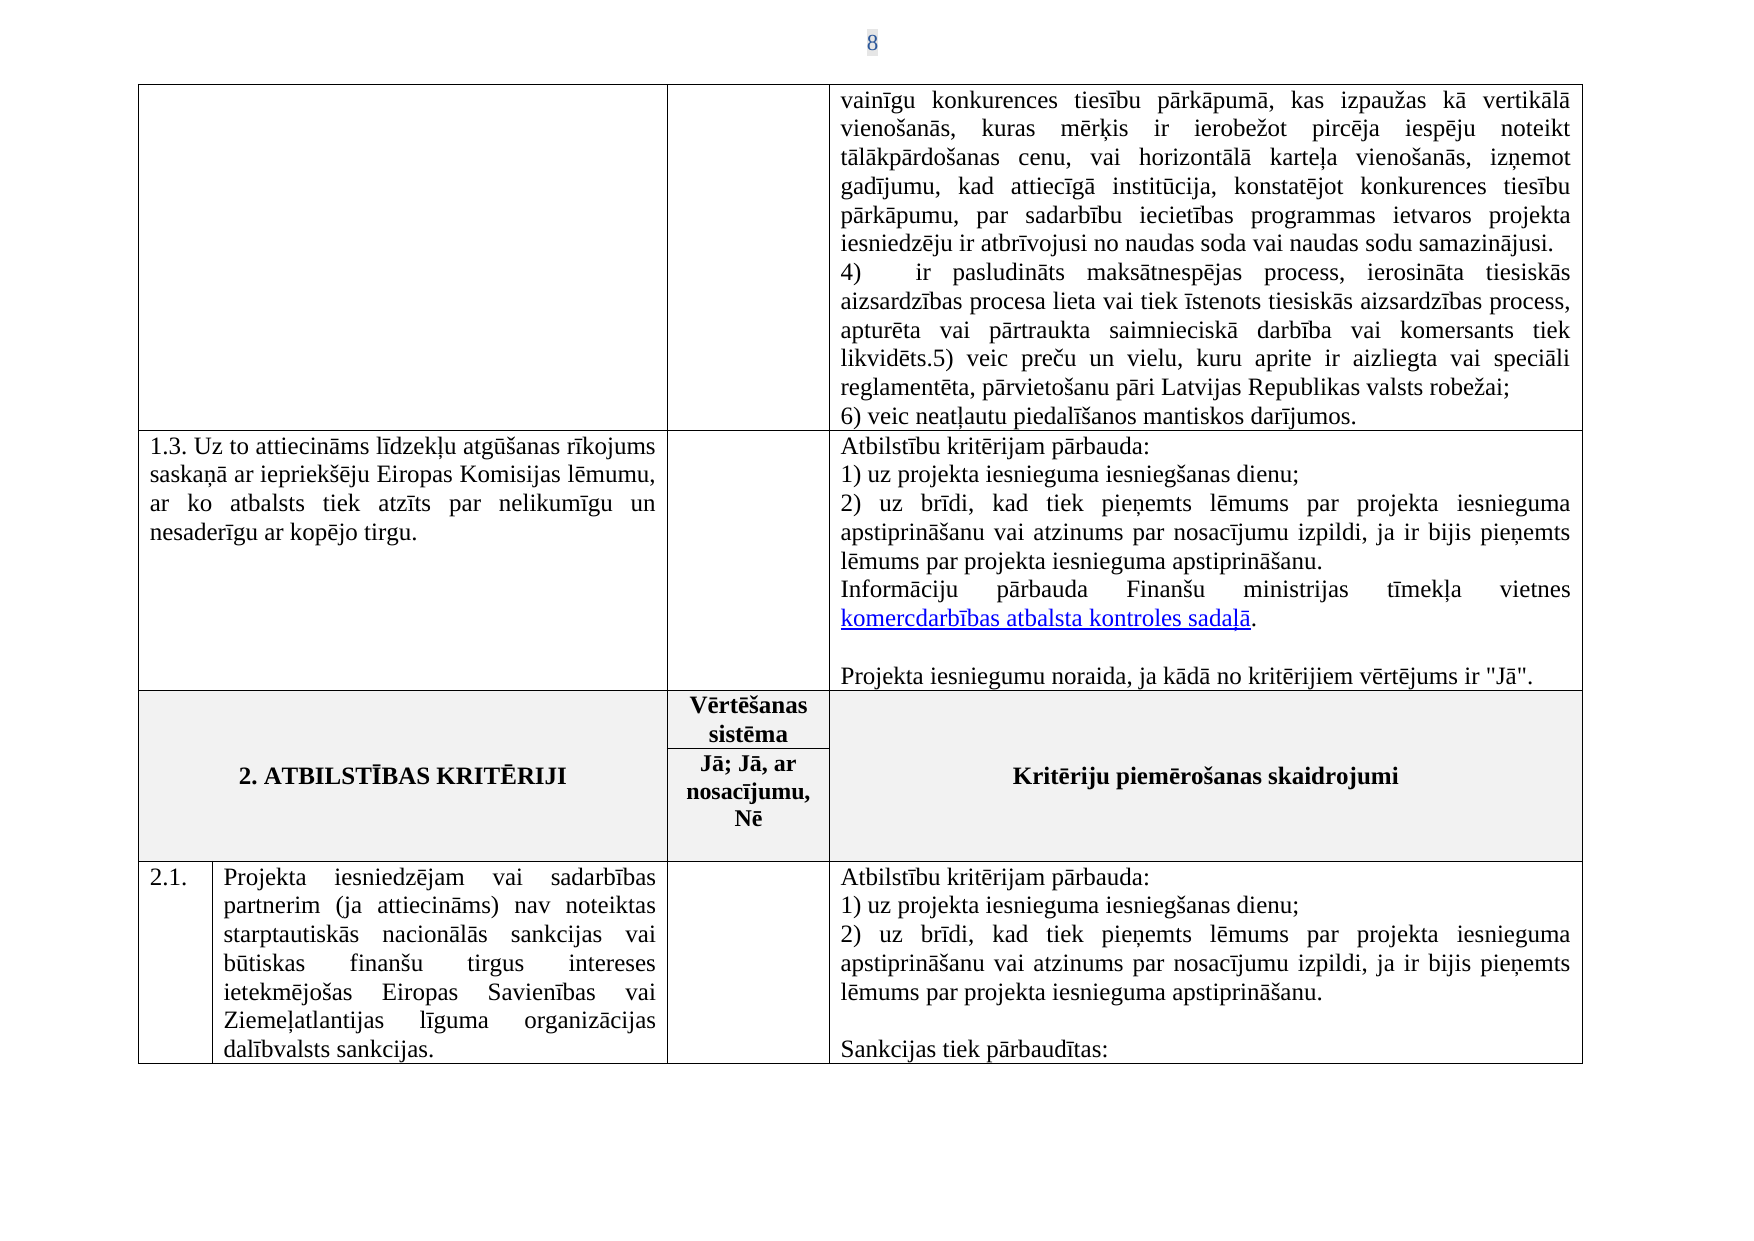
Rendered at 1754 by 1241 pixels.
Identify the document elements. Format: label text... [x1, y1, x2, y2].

table_cell 1.3. Uz to attiecināms līdzekļu atgūšanas rīkojums saskaņā ar iepriekšēju Eiropas Komisijas lēmumu, ar ko atbalsts tiek atzīts par nelikumīgu un nesaderīgu ar kopējo tirgu. [139, 431, 667, 689]
table_cell Kritēriju piemērošanas skaidrojumi [830, 691, 1582, 861]
table_cell [668, 431, 829, 689]
table_cell 2. ATBILSTĪBAS KRITĒRIJI [139, 691, 667, 861]
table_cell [139, 85, 667, 430]
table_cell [830, 862, 1582, 1063]
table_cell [213, 862, 667, 1063]
table_cell 2.1. [139, 862, 212, 1063]
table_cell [830, 85, 1582, 430]
table_cell Atbilstību kritērijam pārbauda: 1) uz projekta iesnieguma iesniegšanas dienu; 2) uz brīdi, kad tiek pieņemts lēmums par projekta iesnieguma apstiprināšanu vai atzinums par nosacījumu izpildi, ja ir bijis pieņemts lēmums par projekta iesnieguma apstiprināšanu. Informāciju pārbauda Finanšu ministrijas tīmekļa vietnes komercdarbības atbalsta kontroles sadaļā. Projekta iesniegumu noraida, ja kādā no kritērijiem vērtējums ir "Jā". [830, 431, 1582, 689]
table_cell Vērtēšanas sistēma [668, 691, 829, 748]
table_cell Jā; Jā, ar nosacījumu, Nē [668, 749, 829, 861]
table_cell [668, 85, 829, 430]
table_cell [668, 862, 829, 1063]
